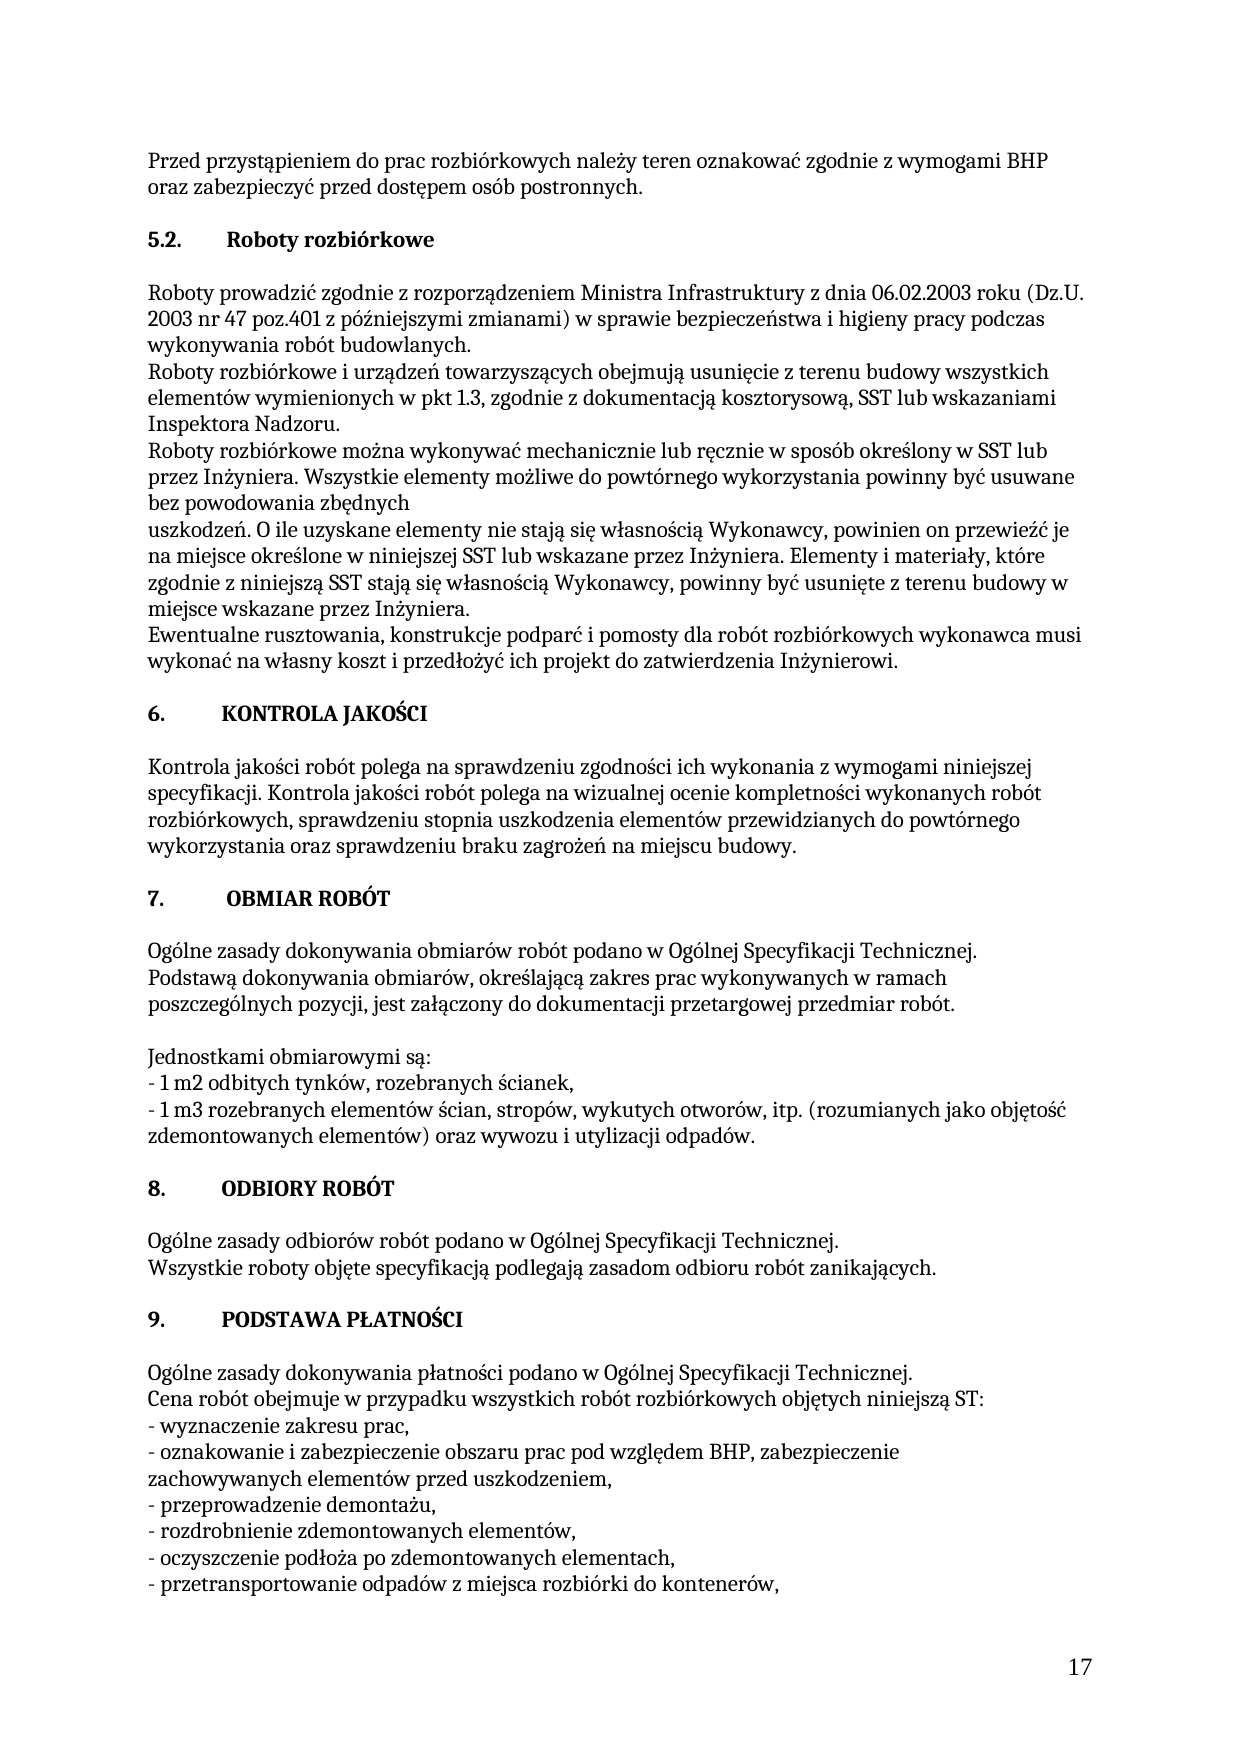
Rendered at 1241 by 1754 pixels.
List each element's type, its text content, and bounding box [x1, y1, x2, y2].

text poszczególnych pozycji, jest załączony do dokumentacji przetargowej przedmiar robót. [148, 991, 1093, 1017]
text Kontrola jakości robót polega na sprawdzeniu zgodności ich wykonania z wymogami niniejszej specyfikacji. Kontrola jakości robót polega na wizualnej ocenie kompletności wykonanych robót rozbiórkowych, sprawdzeniu stopnia uszkodzenia elementów przewidzianych do powtórnego wykorzystania oraz sprawdzeniu braku zagrożeń na miejscu budowy. [148, 754, 1093, 859]
text - 1 m3 rozebranych elementów ścian, stropów, wykutych otworów, itp. (rozumianych jako objętość zdemontowanych elementów) oraz wywozu i utylizacji odpadów. [148, 1096, 1093, 1149]
text Ogólne zasady dokonywania płatności podano w Ogólnej Specyfikacji Technicznej. [148, 1360, 1093, 1386]
text Roboty prowadzić zgodnie z rozporządzeniem Ministra Infrastruktury z dnia 06.02.2003 roku (Dz.U. 2003 nr 47 poz.401 z późniejszymi zmianami) w sprawie bezpieczeństwa i higieny pracy podczas wykonywania robót budowlanych. [148, 279, 1093, 358]
text - przeprowadzenie demontażu, [148, 1492, 1093, 1518]
text - oczyszczenie podłoża po zdemontowanych elementach, [148, 1544, 1093, 1571]
text 6. KONTROLA JAKOŚCI [148, 701, 1093, 727]
text 7. OBMIAR ROBÓT [148, 886, 1093, 912]
text - wyznaczenie zakresu prac, [148, 1413, 1093, 1439]
text 5.2. Roboty rozbiórkowe [148, 227, 1093, 253]
text - oznakowanie i zabezpieczenie obszaru prac pod względem BHP, zabezpieczenie [148, 1439, 1093, 1465]
text - rozdrobnienie zdemontowanych elementów, [148, 1518, 1093, 1544]
text - przetransportowanie odpadów z miejsca rozbiórki do kontenerów, [148, 1571, 1093, 1597]
text - 1 m2 odbitych tynków, rozebranych ścianek, [148, 1070, 1093, 1096]
text Podstawą dokonywania obmiarów, określającą zakres prac wykonywanych w ramach [148, 964, 1093, 991]
text zachowywanych elementów przed uszkodzeniem, [148, 1465, 1093, 1492]
text Ogólne zasady dokonywania obmiarów robót podano w Ogólnej Specyfikacji Technicznej. [148, 938, 1093, 964]
text Przed przystąpieniem do prac rozbiórkowych należy teren oznakować zgodnie z wymogami BHP oraz zabezpieczyć przed dostępem osób postronnych. [148, 148, 1093, 200]
text Jednostkami obmiarowymi są: [148, 1044, 1093, 1070]
text Cena robót obejmuje w przypadku wszystkich robót rozbiórkowych objętych niniejszą ST: [148, 1386, 1093, 1413]
text Wszystkie roboty objęte specyfikacją podlegają zasadom odbioru robót zanikających. [148, 1254, 1093, 1281]
text Ogólne zasady odbiorów robót podano w Ogólnej Specyfikacji Technicznej. [148, 1228, 1093, 1254]
text 9. PODSTAWA PŁATNOŚCI [148, 1307, 1093, 1333]
text uszkodzeń. O ile uzyskane elementy nie stają się własnością Wykonawcy, powinien on przewieźć je na miejsce określone w niniejszej SST lub wskazane przez Inżyniera. Elementy i materiały, które zgodnie z niniejszą SST stają się własnością Wykonawcy, powinny być usunięte z terenu budowy w miejsce wskazane przez Inżyniera. [148, 517, 1093, 622]
text 8. ODBIORY ROBÓT [148, 1175, 1093, 1202]
text Roboty rozbiórkowe i urządzeń towarzyszących obejmują usunięcie z terenu budowy wszystkich elementów wymienionych w pkt 1.3, zgodnie z dokumentacją kosztorysową, SST lub wskazaniami Inspektora Nadzoru. [148, 358, 1093, 437]
text Roboty rozbiórkowe można wykonywać mechanicznie lub ręcznie w sposób określony w SST lub przez Inżyniera. Wszystkie elementy możliwe do powtórnego wykorzystania powinny być usuwane bez powodowania zbędnych [148, 437, 1093, 517]
text Ewentualne rusztowania, konstrukcje podparć i pomosty dla robót rozbiórkowych wykonawca musi wykonać na własny koszt i przedłożyć ich projekt do zatwierdzenia Inżynierowi. [148, 622, 1093, 675]
